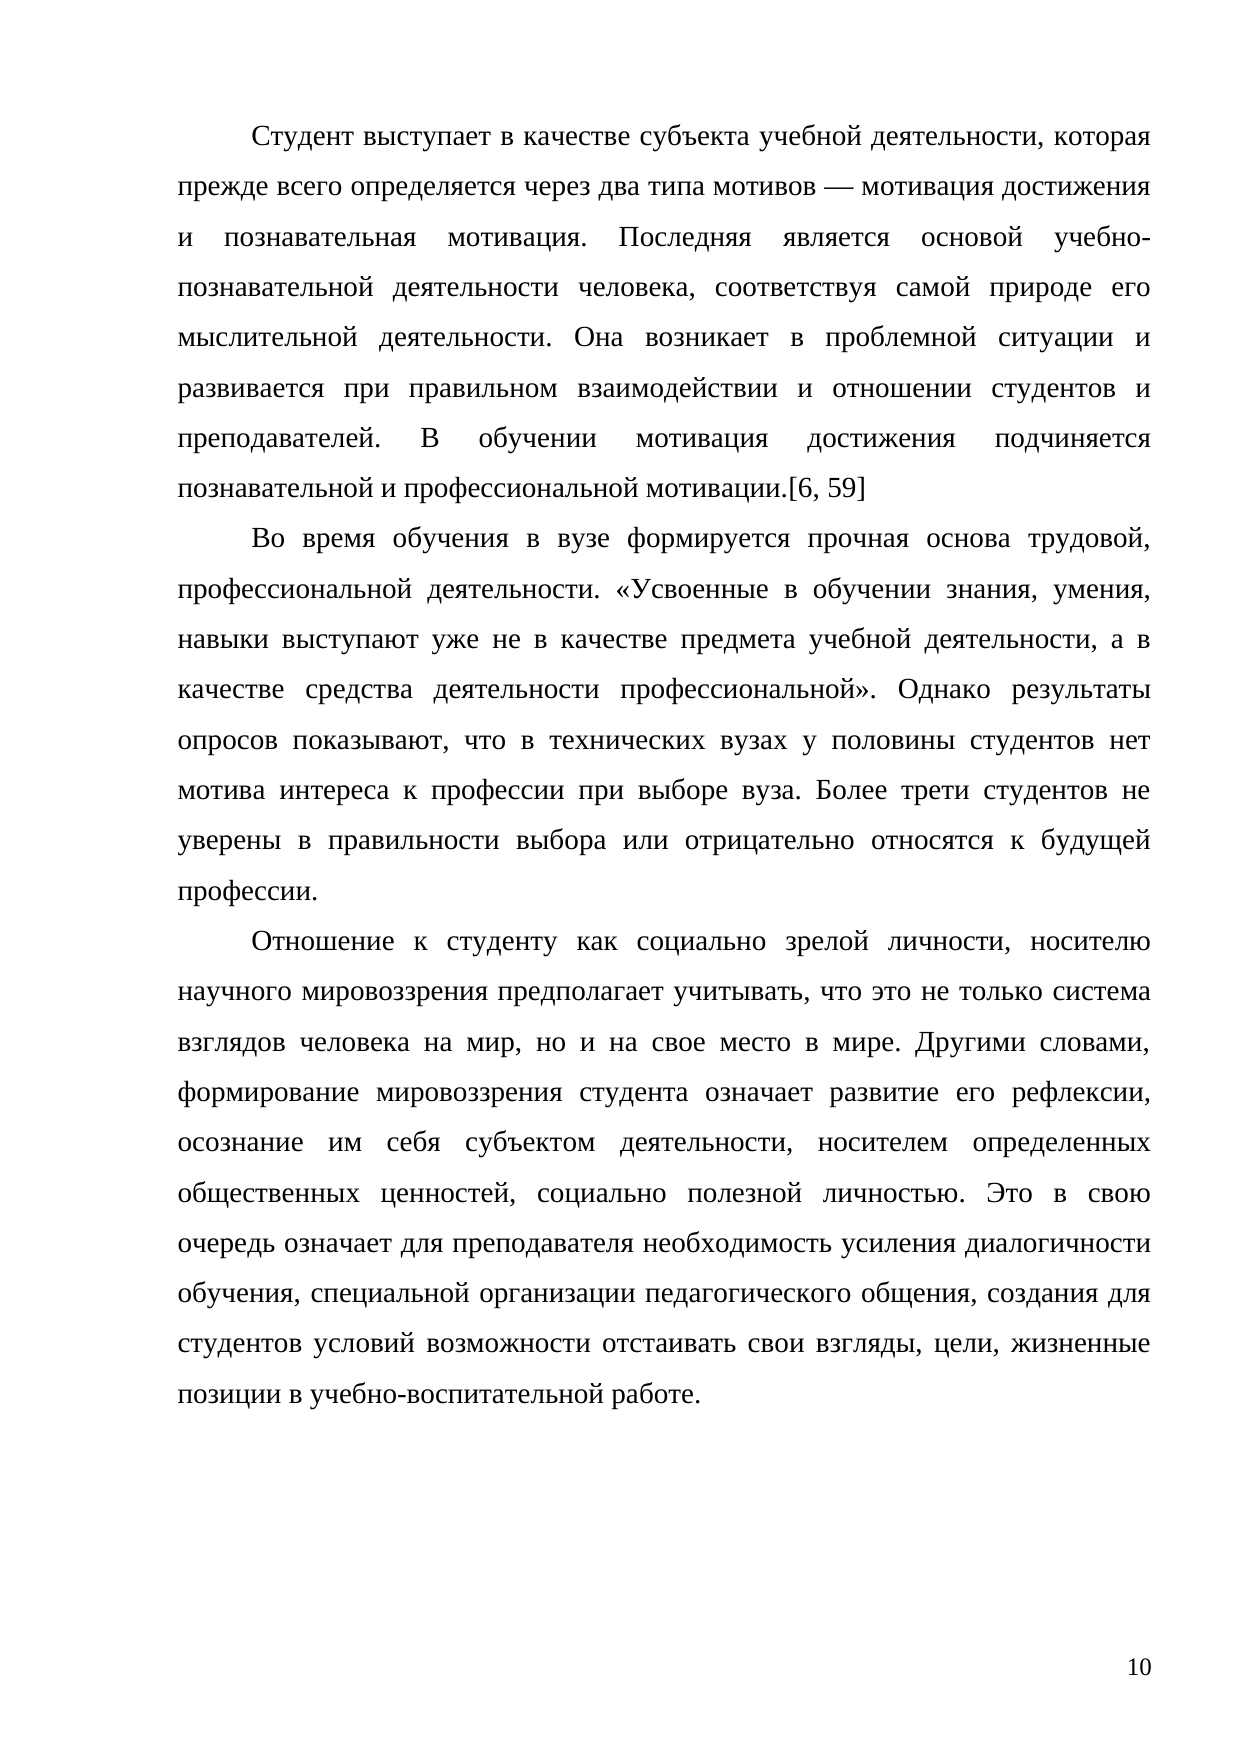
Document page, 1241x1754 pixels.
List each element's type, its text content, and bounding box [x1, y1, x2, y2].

text Студент выступает в качестве субъекта учебной деятельности, которая прежде всего определяется через два типа мотивов — мотивация достижения и познавательная мотивация. Последняя является основой учебно-познавательной деятельности человека, соответствуя самой природе его мыслительной деятельности. Она возникает в проблемной ситуации и развивается при правильном взаимодействии и отношении студентов и преподавателей. В обучении мотивация достижения подчиняется познавательной и профессиональной мотивации.[6, 59] [177, 118, 1152, 504]
text Во время обучения в вузе формируется прочная основа трудовой, профессиональной деятельности. «Усвоенные в обучении знания, умения, навыки выступают уже не в качестве предмета учебной деятельности, а в качестве средства деятельности профессиональной». Однако результаты опросов показывают, что в технических вузах у половины студентов нет мотива интереса к профессии при выборе вуза. Более трети студентов не уверены в правильности выбора или отрицательно относятся к будущей профессии. [177, 521, 1152, 906]
text Отношение к студенту как социально зрелой личности, носителю научного мировоззрения предполагает учитывать, что это не только система взглядов человека на мир, но и на свое место в мире. Другими словами, формирование мировоззрения студента означает развитие его рефлексии, осознание им себя субъектом деятельности, носителем определенных общественных ценностей, социально полезной личностью. Это в свою очередь означает для преподавателя необходимость усиления диалогичности обучения, специальной организации педагогического общения, создания для студентов условий возможности отстаивать свои взгляды, цели, жизненные позиции в учебно-воспитательной работе. [177, 923, 1152, 1409]
